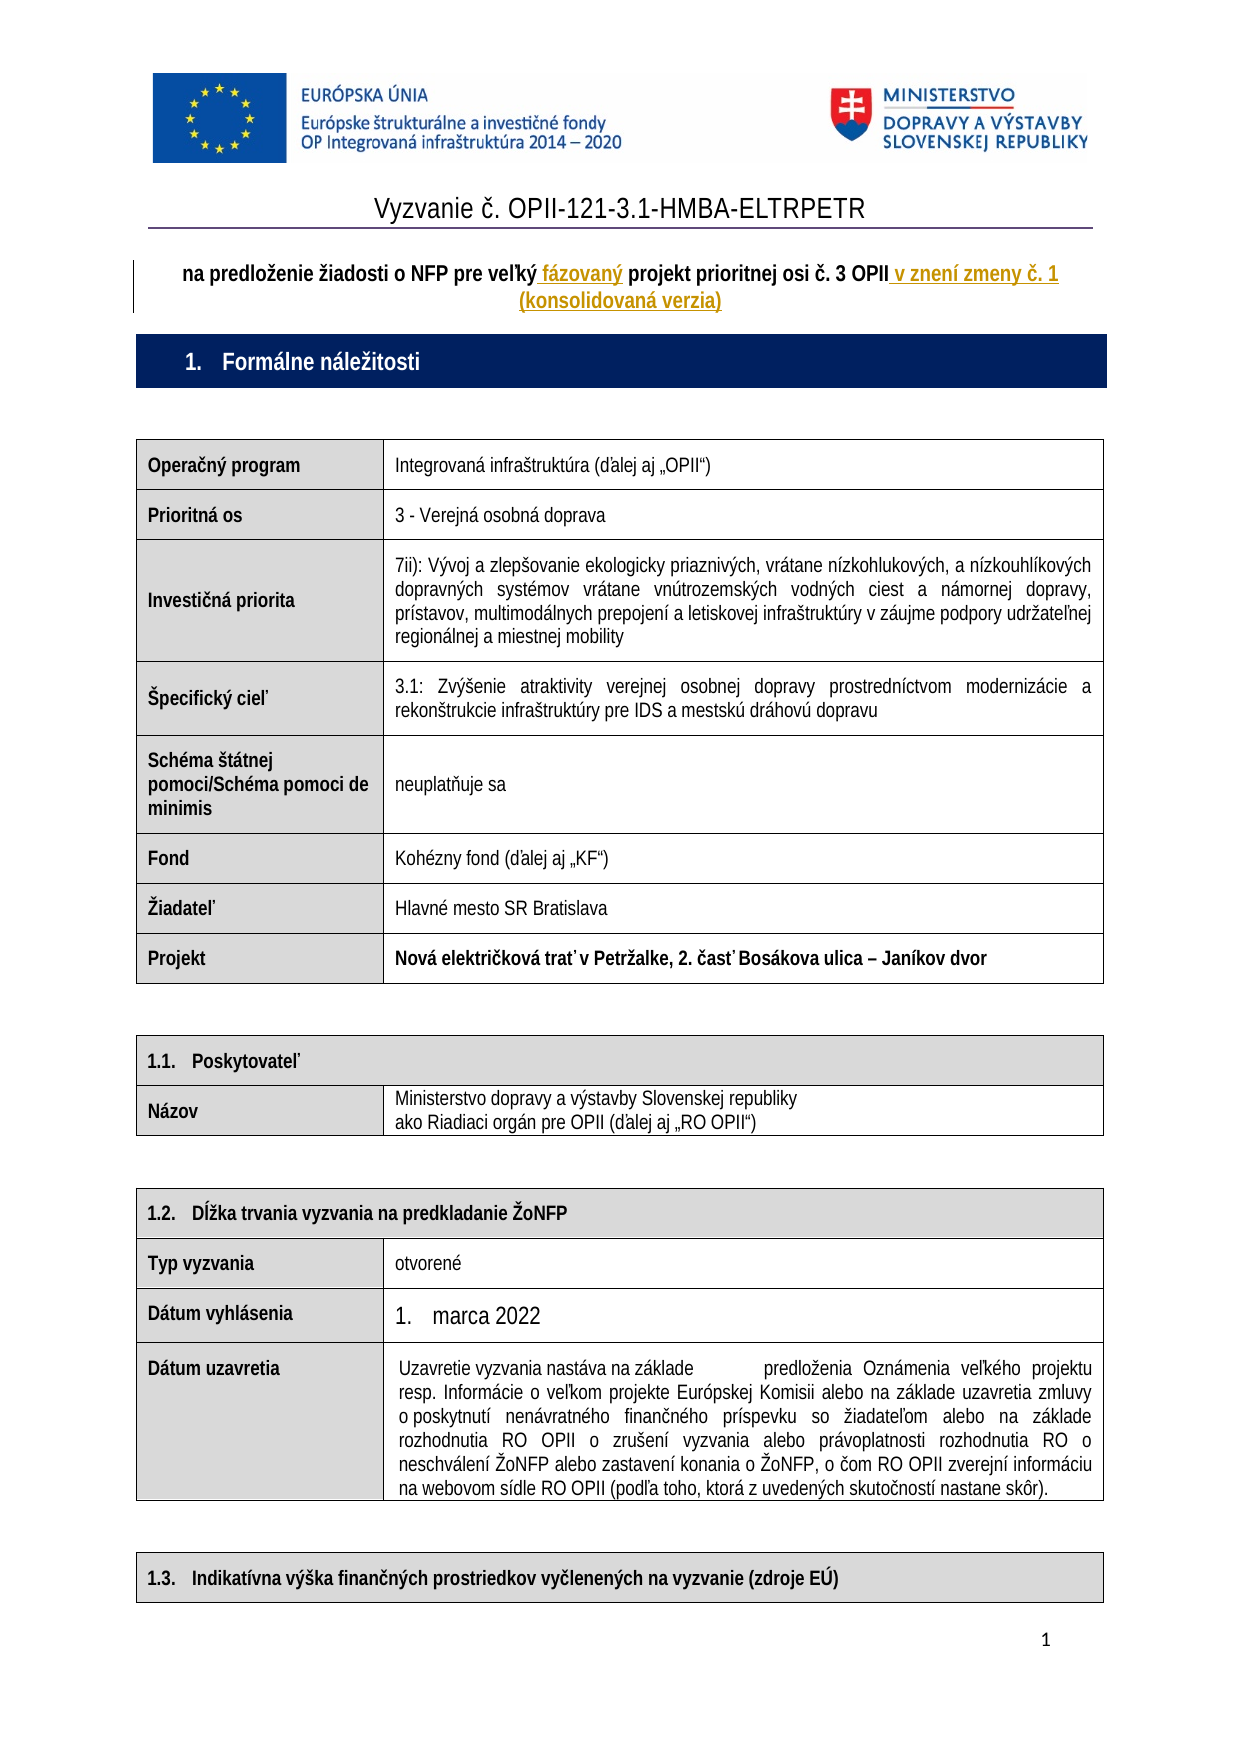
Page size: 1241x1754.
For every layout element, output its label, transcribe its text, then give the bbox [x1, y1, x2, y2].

table_cell neuplatňuje sa [384, 736, 1103, 833]
table_header Poskytovateľ [137, 1036, 1103, 1085]
table_header Formálne náležitosti [136, 334, 1107, 388]
table_cell Schéma štátnej pomoci/Schéma pomoci de minimis [137, 736, 383, 833]
table_cell Prioritná os [137, 490, 383, 539]
table_cell Nová električková trať v Petržalke, 2. časť Bosákova ulica – Janíkov dvor [384, 934, 1103, 983]
table_cell 7ii): Vývoj a zlepšovanie ekologicky priaznivých, vrátane nízkohlukových, a nízkouhlíkových dopravných systémov vrátane vnútrozemských vodných ciest a námornej dopravy, prístavov, multimodálnych prepojení a letiskovej infraštruktúry v záujme podpory udržateľnej regionálnej a miestnej mobility [384, 540, 1103, 661]
table_cell Dátum uzavretia [137, 1343, 383, 1499]
table_cell Kohézny fond (ďalej aj „KF“) [384, 834, 1103, 883]
table_cell Typ vyzvania [137, 1239, 383, 1287]
table_cell Názov [137, 1086, 383, 1135]
table_cell Dátum vyhlásenia [137, 1289, 383, 1342]
table_cell Žiadateľ [137, 884, 383, 933]
table_cell 3 - Verejná osobná doprava [384, 490, 1103, 539]
table_cell Projekt [137, 934, 383, 983]
table_cell Hlavné mesto SR Bratislava [384, 884, 1103, 933]
table_cell marca 2022 [384, 1289, 1103, 1342]
title Vyzvanie č. OPII-121-3.1-HMBA-ELTRPETR [148, 192, 1093, 227]
table_cell Ministerstvo dopravy a výstavby Slovenskej republiky ako Riadiaci orgán pre OPII (ďalej aj „RO OPII“) [384, 1086, 1103, 1135]
table_cell Investičná priorita [137, 540, 383, 661]
text na predloženie žiadosti o NFP pre veľký projekt prioritnej osi č. 3 OPII [148, 260, 1093, 313]
table_header Integrovaná infraštruktúra (ďalej aj „OPII“) [384, 440, 1103, 489]
table_cell Uzavretie vyzvania nastáva na základe predloženia Oznámenia veľkého projektu resp. Informácie o veľkom projekte Európskej Komisii alebo na základe uzavretia zmluvy o poskytnutí nenávratného finančného príspevku so žiadateľom alebo na základe rozhodnutia RO OPII o zrušení vyzvania alebo právoplatnosti rozhodnutia RO o neschválení ŽoNFP alebo zastavení konania o ŽoNFP, o čom RO OPII zverejní informáciu na webovom sídle RO OPII (podľa toho, ktorá z uvedených skutočností nastane skôr). [384, 1343, 1103, 1499]
table_header Operačný program [137, 440, 383, 489]
table_cell 3.1: Zvýšenie atraktivity verejnej osobnej dopravy prostredníctvom modernizácie a rekonštrukcie infraštruktúry pre IDS a mestskú dráhovú dopravu [384, 662, 1103, 735]
table_header Indikatívna výška finančných prostriedkov vyčlenených na vyzvanie (zdroje EÚ) [137, 1553, 1103, 1602]
table_cell otvorené [384, 1239, 1103, 1287]
table_header Dĺžka trvania vyzvania na predkladanie ŽoNFP [137, 1189, 1103, 1237]
picture [152, 73, 1088, 163]
table_cell Špecifický cieľ [137, 662, 383, 735]
table_cell Fond [137, 834, 383, 883]
